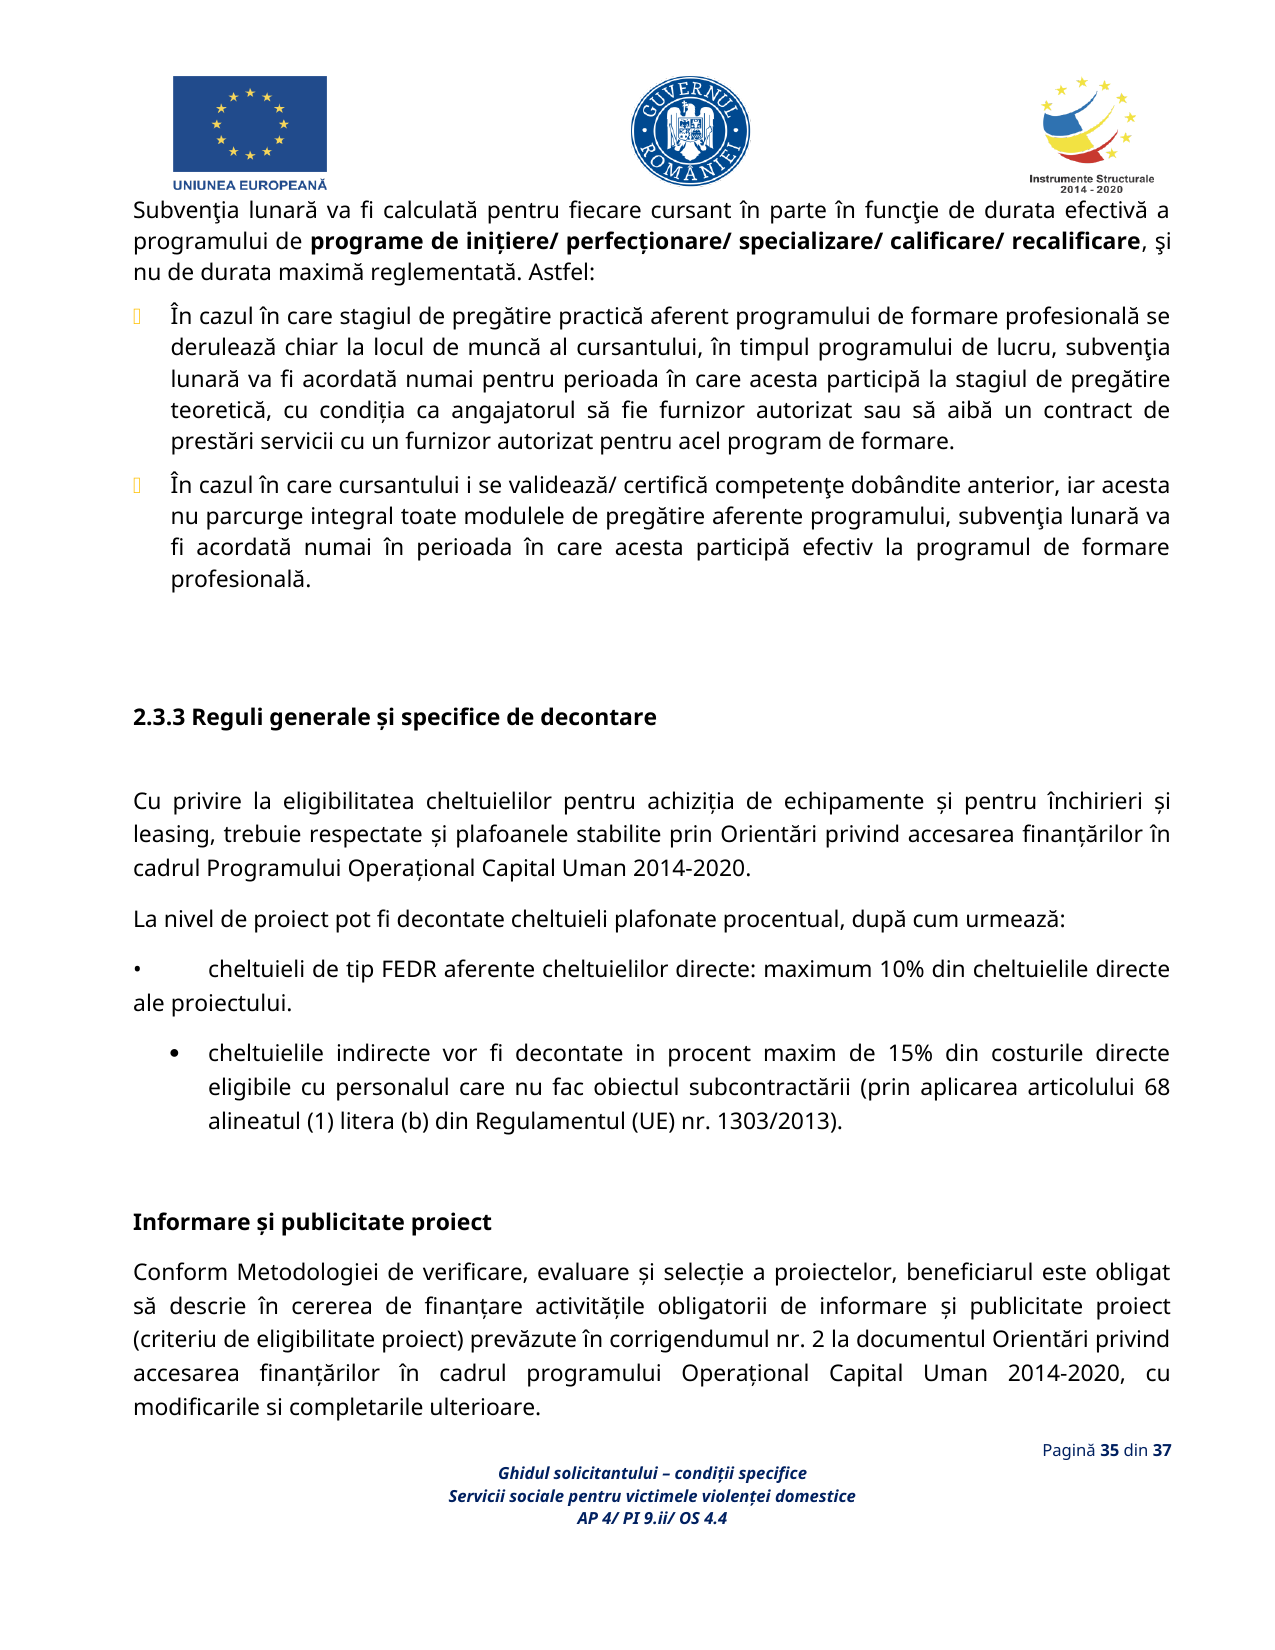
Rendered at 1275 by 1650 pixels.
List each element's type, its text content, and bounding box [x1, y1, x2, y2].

text • cheltuieli de tip FEDR aferente cheltuielilor directe: maximum 10% din cheltuielile directe ale proiectului. [133, 953, 1172, 1018]
text Subvenţia lunară va fi calculată pentru fiecare cursant în parte în funcţie de durata efectivă a programului de programe de inițiere/ perfecționare/ specializare/ calificare/ recalificare, şi nu de durata maximă reglementată. Astfel: [133, 103, 1172, 288]
picture [173, 76, 327, 103]
text Informare și publicitate proiect [133, 1206, 1172, 1237]
list cheltuielile indirecte vor fi decontate in procent maxim de 15% din costurile directe eligibile cu personalul care nu fac obiectul subcontractării (prin aplicarea articolului 68 alineatul (1) litera (b) din Regulamentul (UE) nr. 1303/2013). [170, 1037, 1172, 1136]
subtitle 2.3.3 Reguli generale și specifice de decontare [133, 701, 1172, 732]
picture [629, 74, 751, 103]
list În cazul în care cursantului i se validează/ certifică competenţe dobândite anterior, iar acesta nu parcurge integral toate modulele de pregătire aferente programului, subvenţia lunară va fi acordată numai în perioada în care acesta participă efectiv la programul de formare profesională. [133, 469, 1172, 594]
list În cazul în care stagiul de pregătire practică aferent programului de formare profesională se derulează chiar la locul de muncă al cursantului, în timpul programului de lucru, subvenţia lunară va fi acordată numai pentru perioada în care acesta participă la stagiul de pregătire teoretică, cu condiția ca angajatorul să fie furnizor autorizat sau să aibă un contract de prestări servicii cu un furnizor autorizat pentru acel program de formare. [133, 300, 1172, 456]
text Cu privire la eligibilitatea cheltuielilor pentru achiziția de echipamente și pentru închirieri și leasing, trebuie respectate și plafoanele stabilite prin Orientări privind accesarea finanțărilor în cadrul Programului Operațional Capital Uman 2014-2020. [133, 785, 1172, 883]
text La nivel de proiect pot fi decontate cheltuieli plafonate procentual, după cum urmează: [133, 903, 1172, 934]
text Conform Metodologiei de verificare, evaluare şi selecție a proiectelor, beneficiarul este obligat să descrie în cererea de finanțare activitățile obligatorii de informare și publicitate proiect (criteriu de eligibilitate proiect) prevăzute în corrigendumul nr. 2 la documentul Orientări privind accesarea finanțărilor în cadrul programului Operațional Capital Uman 2014-2020, cu modificarile si completarile ulterioare. [133, 1256, 1172, 1422]
picture [1030, 76, 1154, 103]
